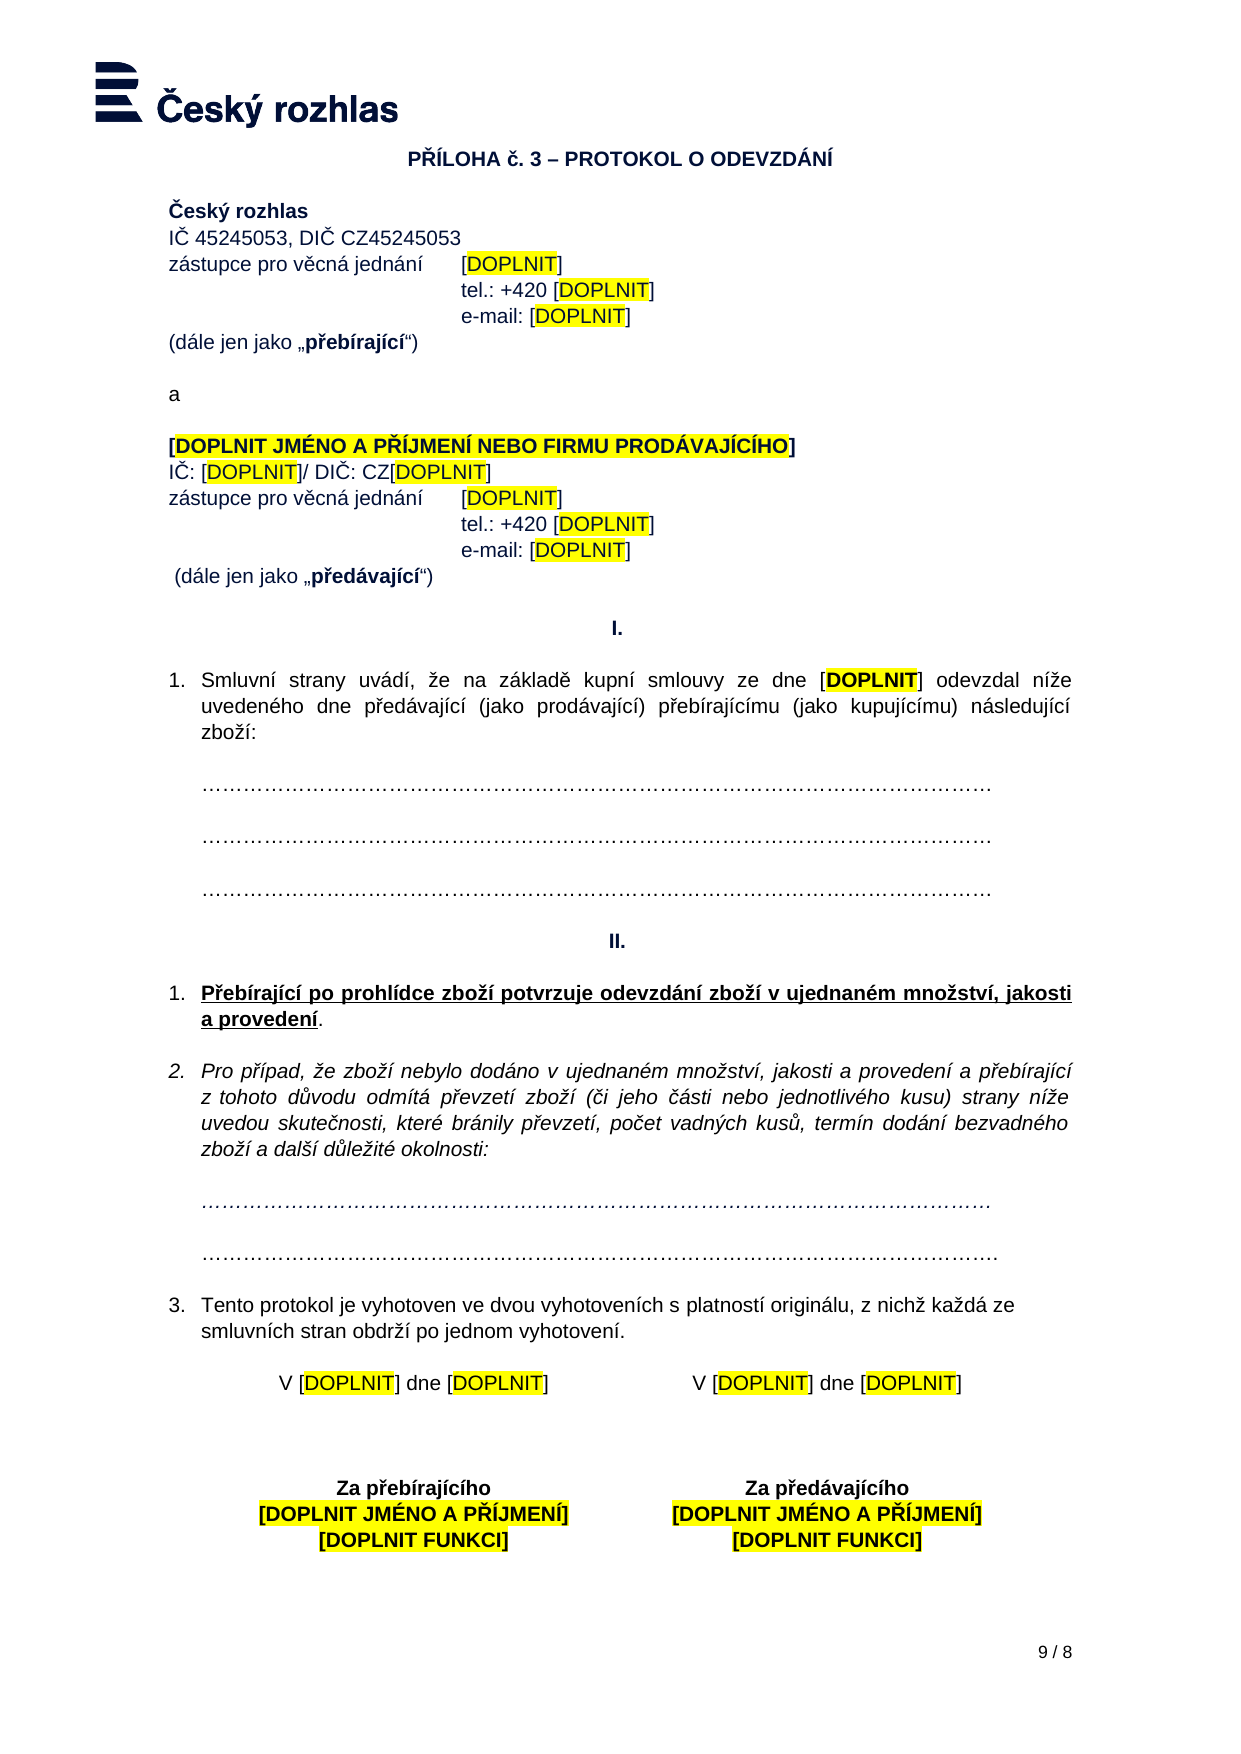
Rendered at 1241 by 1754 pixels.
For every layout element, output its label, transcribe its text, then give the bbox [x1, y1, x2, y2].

list Přebírající po prohlídce zboží potvrzuje odevzdání zboží v ujednaném množství, jakosti a provedení. [168, 979, 1072, 1031]
list …………………………………………………………………………………………………… [201, 771, 1072, 797]
table_cell Za předávajícího [DOPLNIT JMÉNO A PŘÍJMENÍ] [DOPLNIT FUNKCI] [621, 1396, 1033, 1552]
table_header V [DOPLNIT] dne [DOPLNIT] [621, 1370, 1033, 1396]
text [DOPLNIT JMÉNO A PŘÍJMENÍ NEBO FIRMU PRODÁVAJÍCÍHO] [168, 432, 1072, 458]
list …………………………………………………………………………………………………… [201, 823, 1072, 849]
text IČ: [DOPLNIT]/ DIČ: CZ[DOPLNIT] [168, 458, 1072, 484]
subtitle …………………………………………………………………………………………………… [168, 1188, 1072, 1214]
text tel.: +420 [DOPLNIT] [168, 511, 1072, 537]
text PŘÍLOHA č. 3 – PROTOKOL O ODEVZDÁNÍ [168, 146, 1072, 172]
text Český rozhlas [168, 198, 1072, 224]
text zástupce pro věcná jednání [DOPLNIT] [168, 250, 1072, 276]
table_cell Za přebírajícího [DOPLNIT JMÉNO A PŘÍJMENÍ] [DOPLNIT FUNKCI] [207, 1396, 621, 1552]
list Smluvní strany uvádí, že na základě kupní smlouvy ze dne [DOPLNIT] odevzdal níže uvedeného dne předávající (jako prodávající) přebírajícímu (jako kupujícímu) následující zboží: [168, 667, 1072, 745]
table_header V [DOPLNIT] dne [DOPLNIT] [207, 1370, 621, 1396]
text e-mail: [DOPLNIT] [168, 302, 1072, 328]
text zástupce pro věcná jednání [DOPLNIT] [168, 484, 1072, 511]
text a [168, 380, 1072, 406]
text e-mail: [DOPLNIT] [168, 537, 1072, 563]
list ……………………………………………………………………………………………………. [201, 1240, 1072, 1266]
text IČ 45245053, DIČ CZ45245053 [168, 224, 1072, 250]
text (dále jen jako „přebírající“) [168, 328, 1072, 354]
picture [95, 62, 398, 128]
list Tento protokol je vyhotoven ve dvou vyhotoveních s platností originálu, z nichž každá ze smluvních stran obdrží po jednom vyhotovení. [168, 1292, 1072, 1344]
list Pro případ, že zboží nebylo dodáno v ujednaném množství, jakosti a provedení a přebírající z tohoto důvodu odmítá převzetí zboží (či jeho části nebo jednotlivého kusu) strany níže uvedou skutečnosti, které bránily převzetí, počet vadných kusů, termín dodání bezvadného zboží a další důležité okolnosti: [168, 1057, 1072, 1162]
text (dále jen jako „předávající“) [168, 563, 1072, 589]
list …………………………………………………………………………………………………… [201, 875, 1072, 901]
text tel.: +420 [DOPLNIT] [168, 276, 1072, 302]
